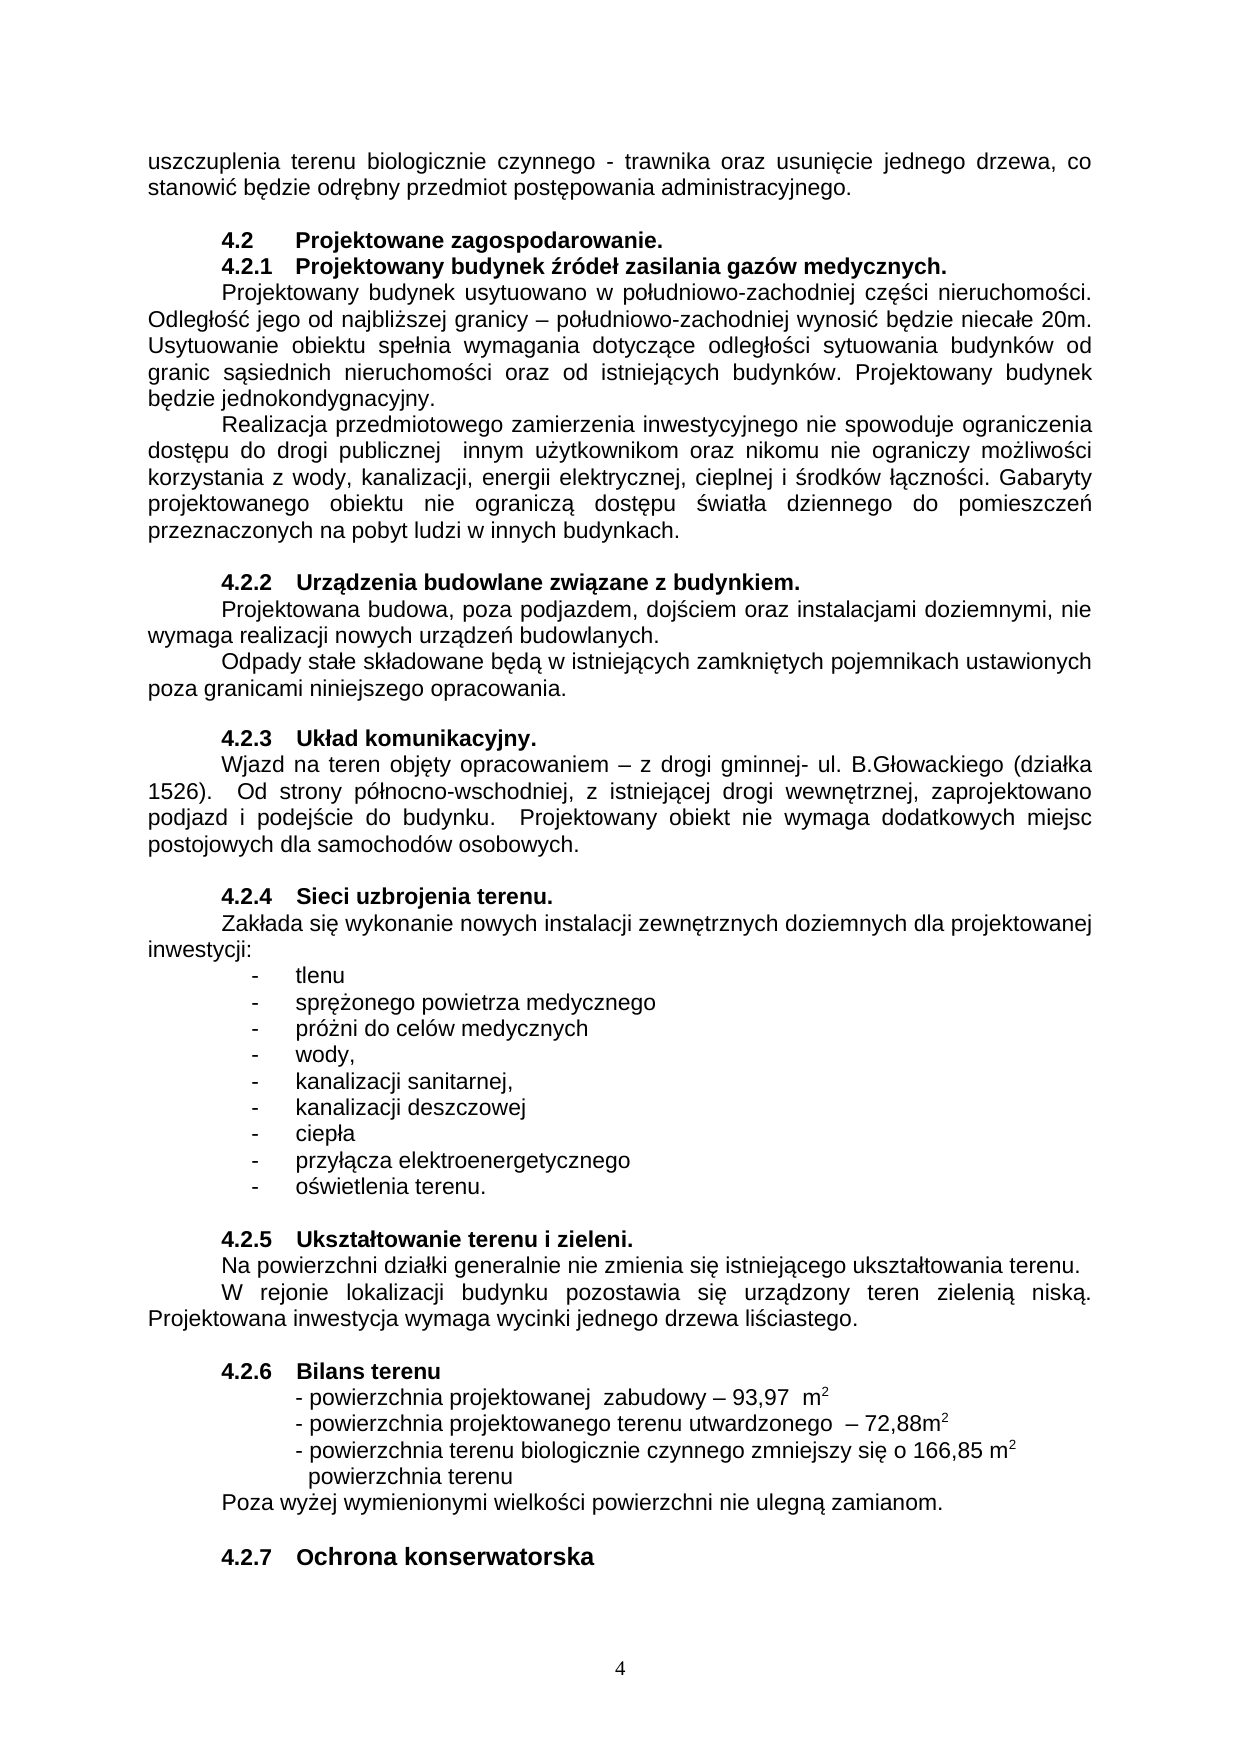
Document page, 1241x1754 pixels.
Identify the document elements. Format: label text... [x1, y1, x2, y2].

text powierzchnia terenu [295, 1463, 1093, 1489]
text Odpady stałe składowane będą w istniejących zamkniętych pojemnikach ustawionych poza granicami niniejszego opracowania. [148, 648, 1093, 701]
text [148, 148, 1093, 200]
text 4.2.1 Projektowany budynek źródeł zasilania gazów medycznych. [148, 253, 1093, 279]
text - oświetlenia terenu. [251, 1173, 1093, 1199]
text Poza wyżej wymienionymi wielkości powierzchni nie ulegną zamianom. [221, 1489, 1093, 1516]
text Na powierzchni działki generalnie nie zmienia się istniejącego ukształtowania terenu. [148, 1252, 1093, 1278]
text Wjazd na teren objęty opracowaniem – z drogi gminnej- ul. B.Głowackiego (działka 1526). Od strony północno-wschodniej, z istniejącej drogi wewnętrznej, zaprojektowano podjazd i podejście do budynku. Projektowany obiekt nie wymaga dodatkowych miejsc postojowych dla samochodów osobowych. [148, 751, 1093, 857]
text - przyłącza elektroenergetycznego [251, 1147, 1093, 1173]
text - powierzchnia projektowanego terenu utwardzonego – 72,88m2 [148, 1410, 1093, 1437]
list Ochrona konserwatorska [221, 1542, 1093, 1571]
list tlenu [148, 962, 1093, 989]
list kanalizacji sanitarnej, [251, 1068, 1093, 1094]
list wody, [148, 1041, 1093, 1068]
text - powierzchnia terenu biologicznie czynnego zmniejszy się o 166,85 m2 [295, 1437, 1093, 1463]
list sprężonego powietrza medycznego [148, 989, 1093, 1015]
list Układ komunikacyjny. [221, 725, 1093, 751]
list ciepła [251, 1120, 1093, 1147]
list Sieci uzbrojenia terenu. [221, 883, 1093, 909]
text W rejonie lokalizacji budynku pozostawia się urządzony teren zielenią niską. Projektowana inwestycja wymaga wycinki jednego drzewa liściastego. [148, 1278, 1093, 1331]
text 4.2 Projektowane zagospodarowanie. [148, 227, 1093, 253]
text - powierzchnia projektowanej zabudowy – 93,97 m2 [148, 1384, 1093, 1410]
text Projektowana budowa, poza podjazdem, dojściem oraz instalacjami doziemnymi, nie wymaga realizacji nowych urządzeń budowlanych. [148, 596, 1093, 648]
list Ukształtowanie terenu i zieleni. [221, 1226, 1093, 1252]
list próżni do celów medycznych [148, 1015, 1093, 1041]
text Zakłada się wykonanie nowych instalacji zewnętrznych doziemnych dla projektowanej inwestycji: [148, 909, 1093, 962]
list Urządzenia budowlane związane z budynkiem. [221, 569, 1093, 596]
list Bilans terenu [221, 1358, 1093, 1384]
list kanalizacji deszczowej [251, 1094, 1093, 1120]
text Projektowany budynek usytuowano w południowo-zachodniej części nieruchomości. Odległość jego od najbliższej granicy – południowo-zachodniej wynosić będzie niecałe 20m. Usytuowanie obiektu spełnia wymagania dotyczące odległości sytuowania budynków od granic sąsiednich nieruchomości oraz od istniejących budynków. Projektowany budynek będzie jednokondygnacyjny. [148, 279, 1093, 411]
text Realizacja przedmiotowego zamierzenia inwestycyjnego nie spowoduje ograniczenia dostępu do drogi publicznej innym użytkownikom oraz nikomu nie ograniczy możliwości korzystania z wody, kanalizacji, energii elektrycznej, cieplnej i środków łączności. Gabaryty projektowanego obiektu nie ograniczą dostępu światła dziennego do pomieszczeń przeznaczonych na pobyt ludzi w innych budynkach. [148, 411, 1093, 543]
